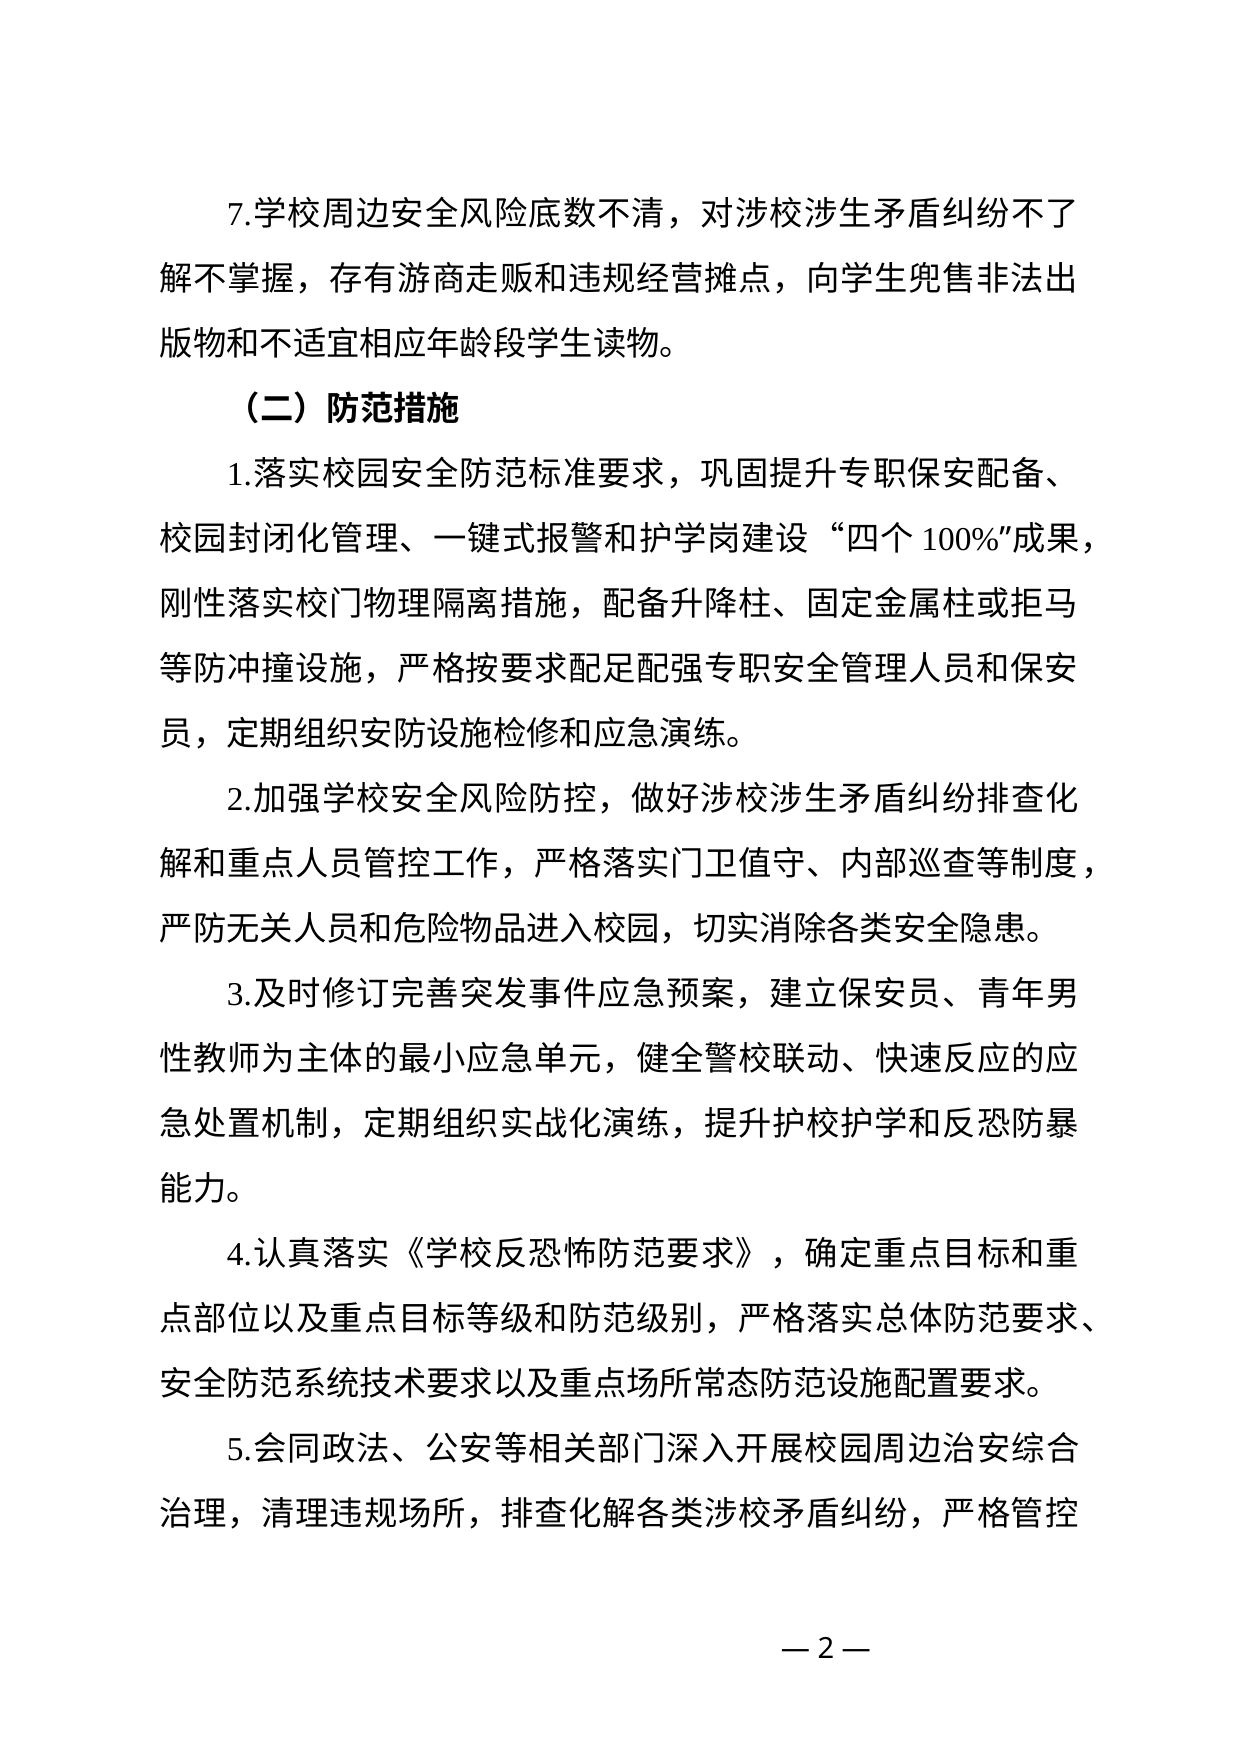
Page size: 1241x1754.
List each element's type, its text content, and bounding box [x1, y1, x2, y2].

text （二）防范措施 [159, 373, 1081, 438]
text 1.落实校园安全防范标准要求，巩固提升专职保安配备、校园封闭化管理、一键式报警和护学岗建设“四个100%”成果，刚性落实校门物理隔离措施，配备升降柱、固定金属柱或拒马等防冲撞设施，严格按要求配足配强专职安全管理人员和保安员，定期组织安防设施检修和应急演练。 [159, 438, 1081, 763]
text 7.学校周边安全风险底数不清，对涉校涉生矛盾纠纷不了解不掌握，存有游商走贩和违规经营摊点，向学生兜售非法出版物和不适宜相应年龄段学生读物。 [159, 178, 1081, 373]
text 3.及时修订完善突发事件应急预案，建立保安员、青年男性教师为主体的最小应急单元，健全警校联动、快速反应的应急处置机制，定期组织实战化演练，提升护校护学和反恐防暴能力。 [159, 958, 1081, 1218]
text 2.加强学校安全风险防控，做好涉校涉生矛盾纠纷排查化解和重点人员管控工作，严格落实门卫值守、内部巡查等制度，严防无关人员和危险物品进入校园，切实消除各类安全隐患。 [159, 763, 1081, 958]
text 4.认真落实《学校反恐怖防范要求》，确定重点目标和重点部位以及重点目标等级和防范级别，严格落实总体防范要求、安全防范系统技术要求以及重点场所常态防范设施配置要求。 [159, 1218, 1081, 1413]
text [159, 1413, 1081, 1543]
